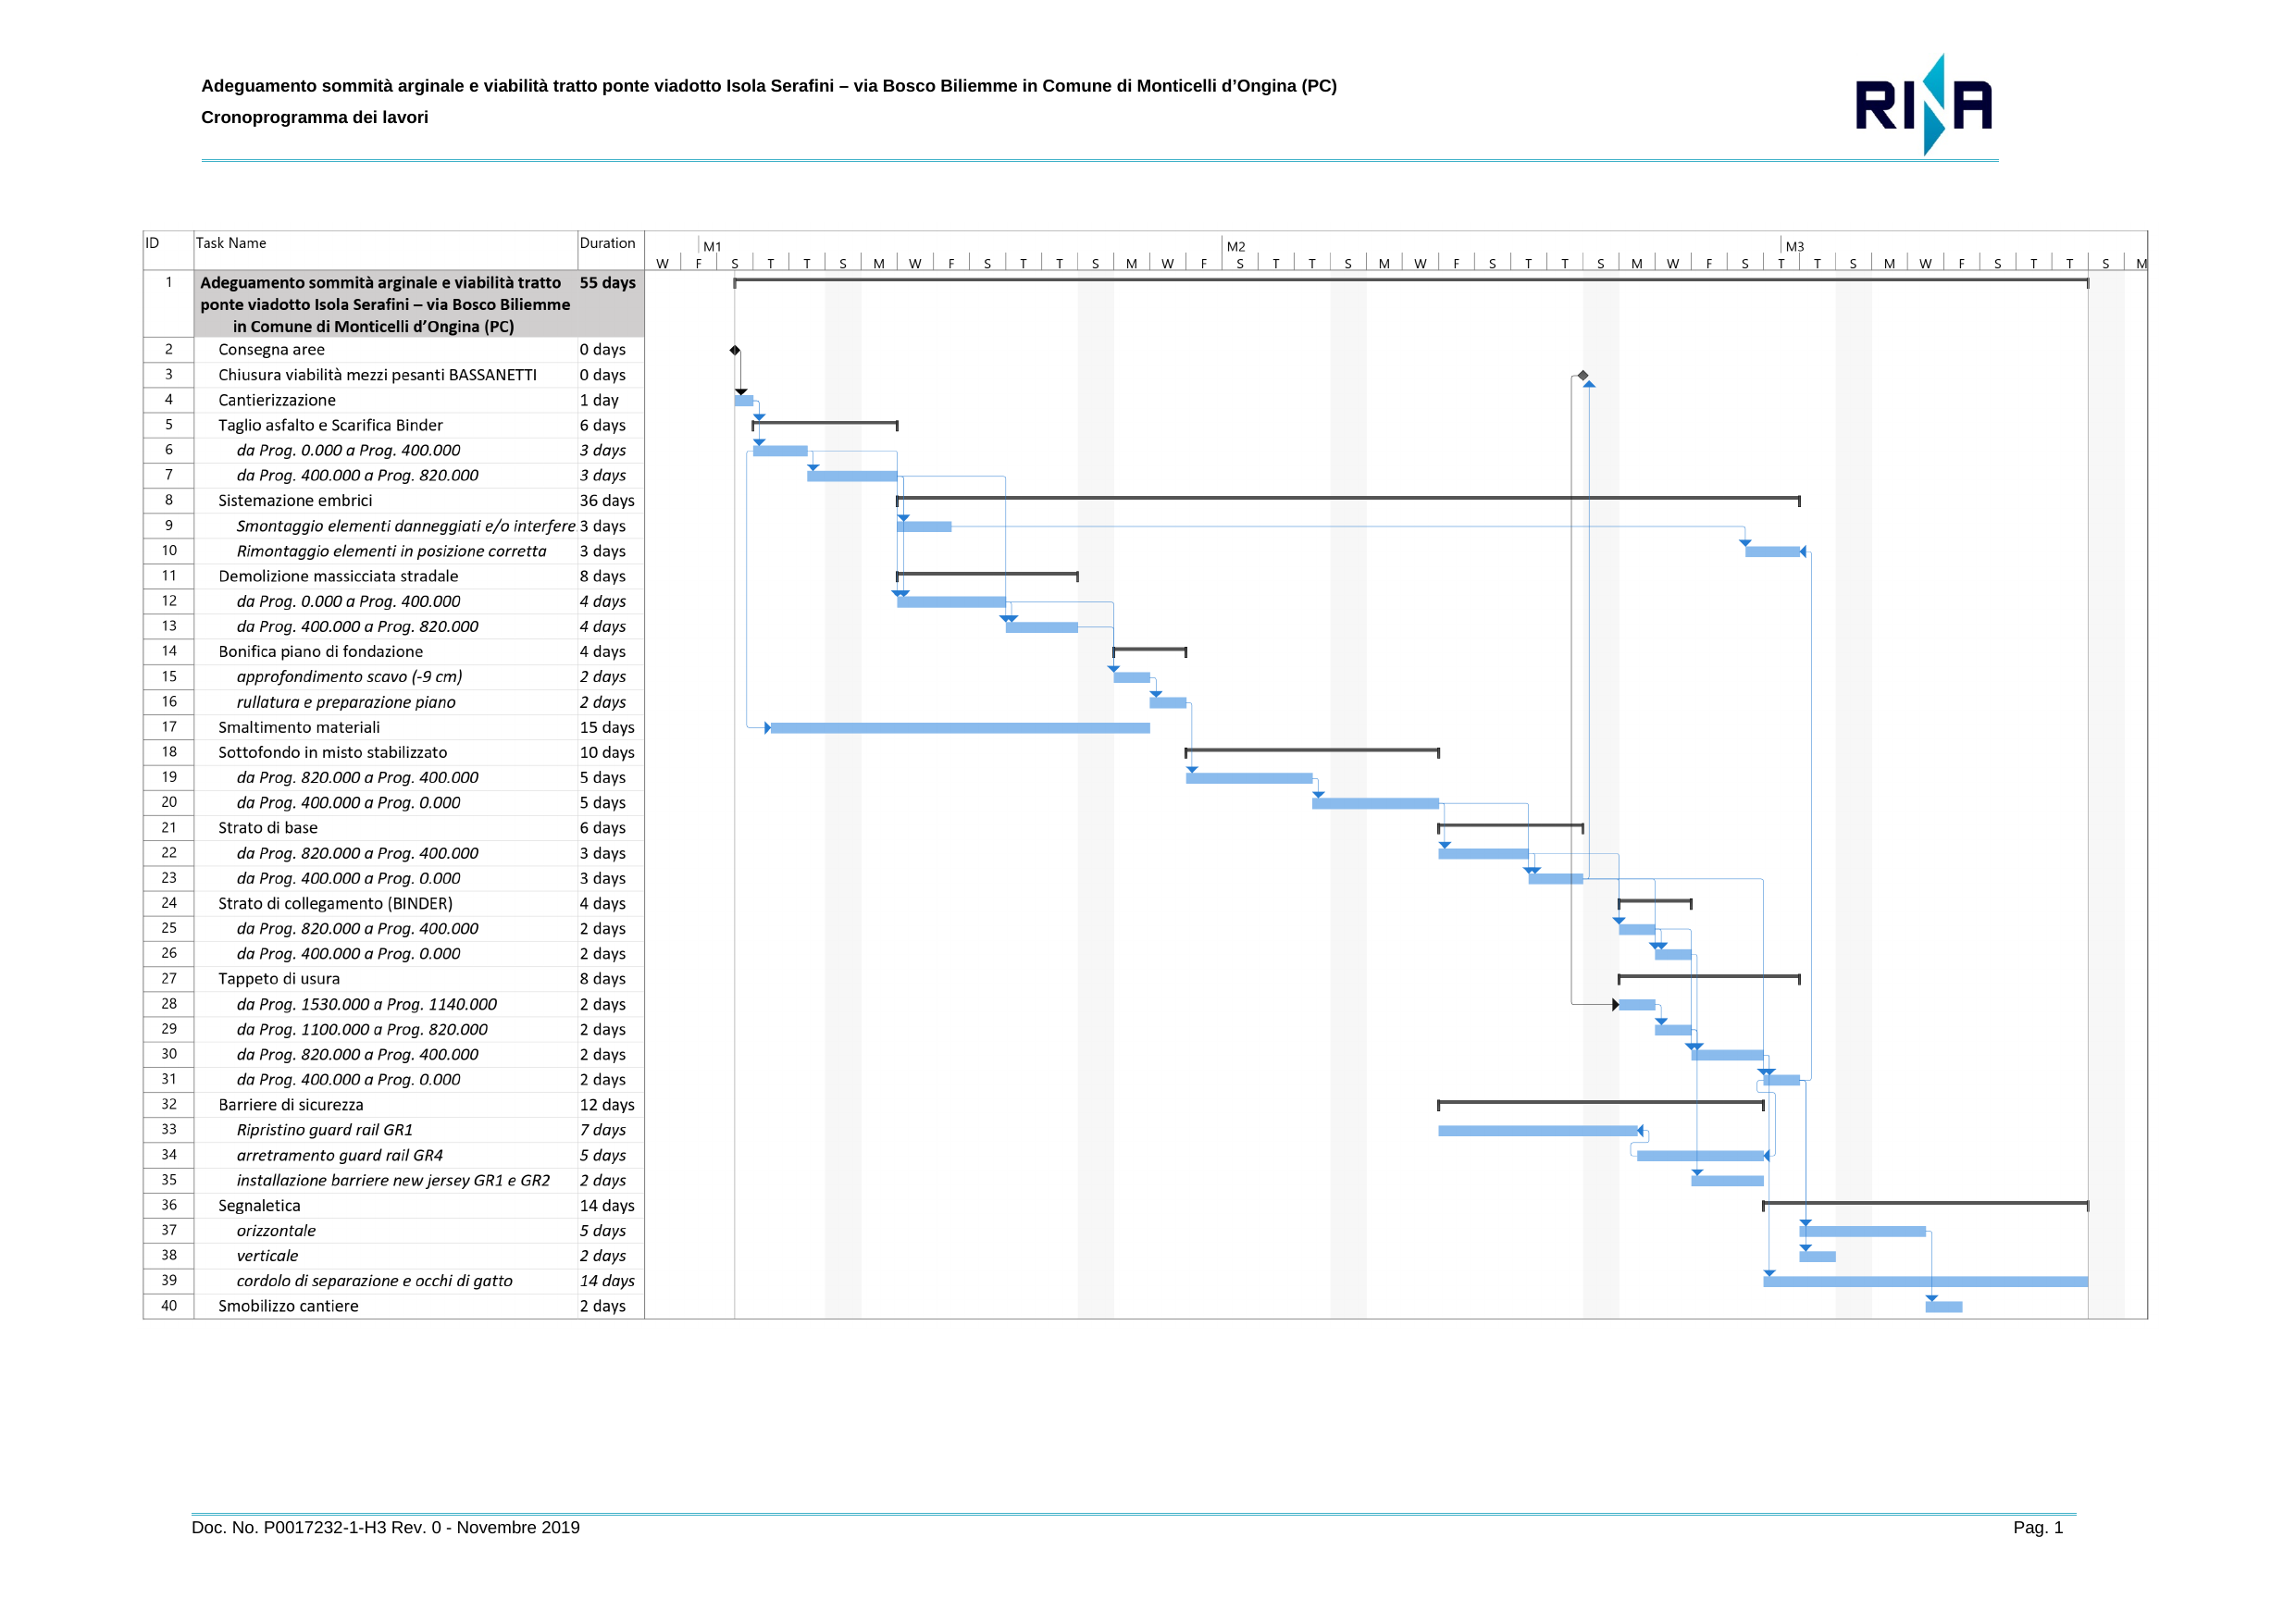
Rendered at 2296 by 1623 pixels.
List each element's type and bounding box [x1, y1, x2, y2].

picture [1856, 53, 1993, 156]
picture [136, 222, 2159, 1329]
